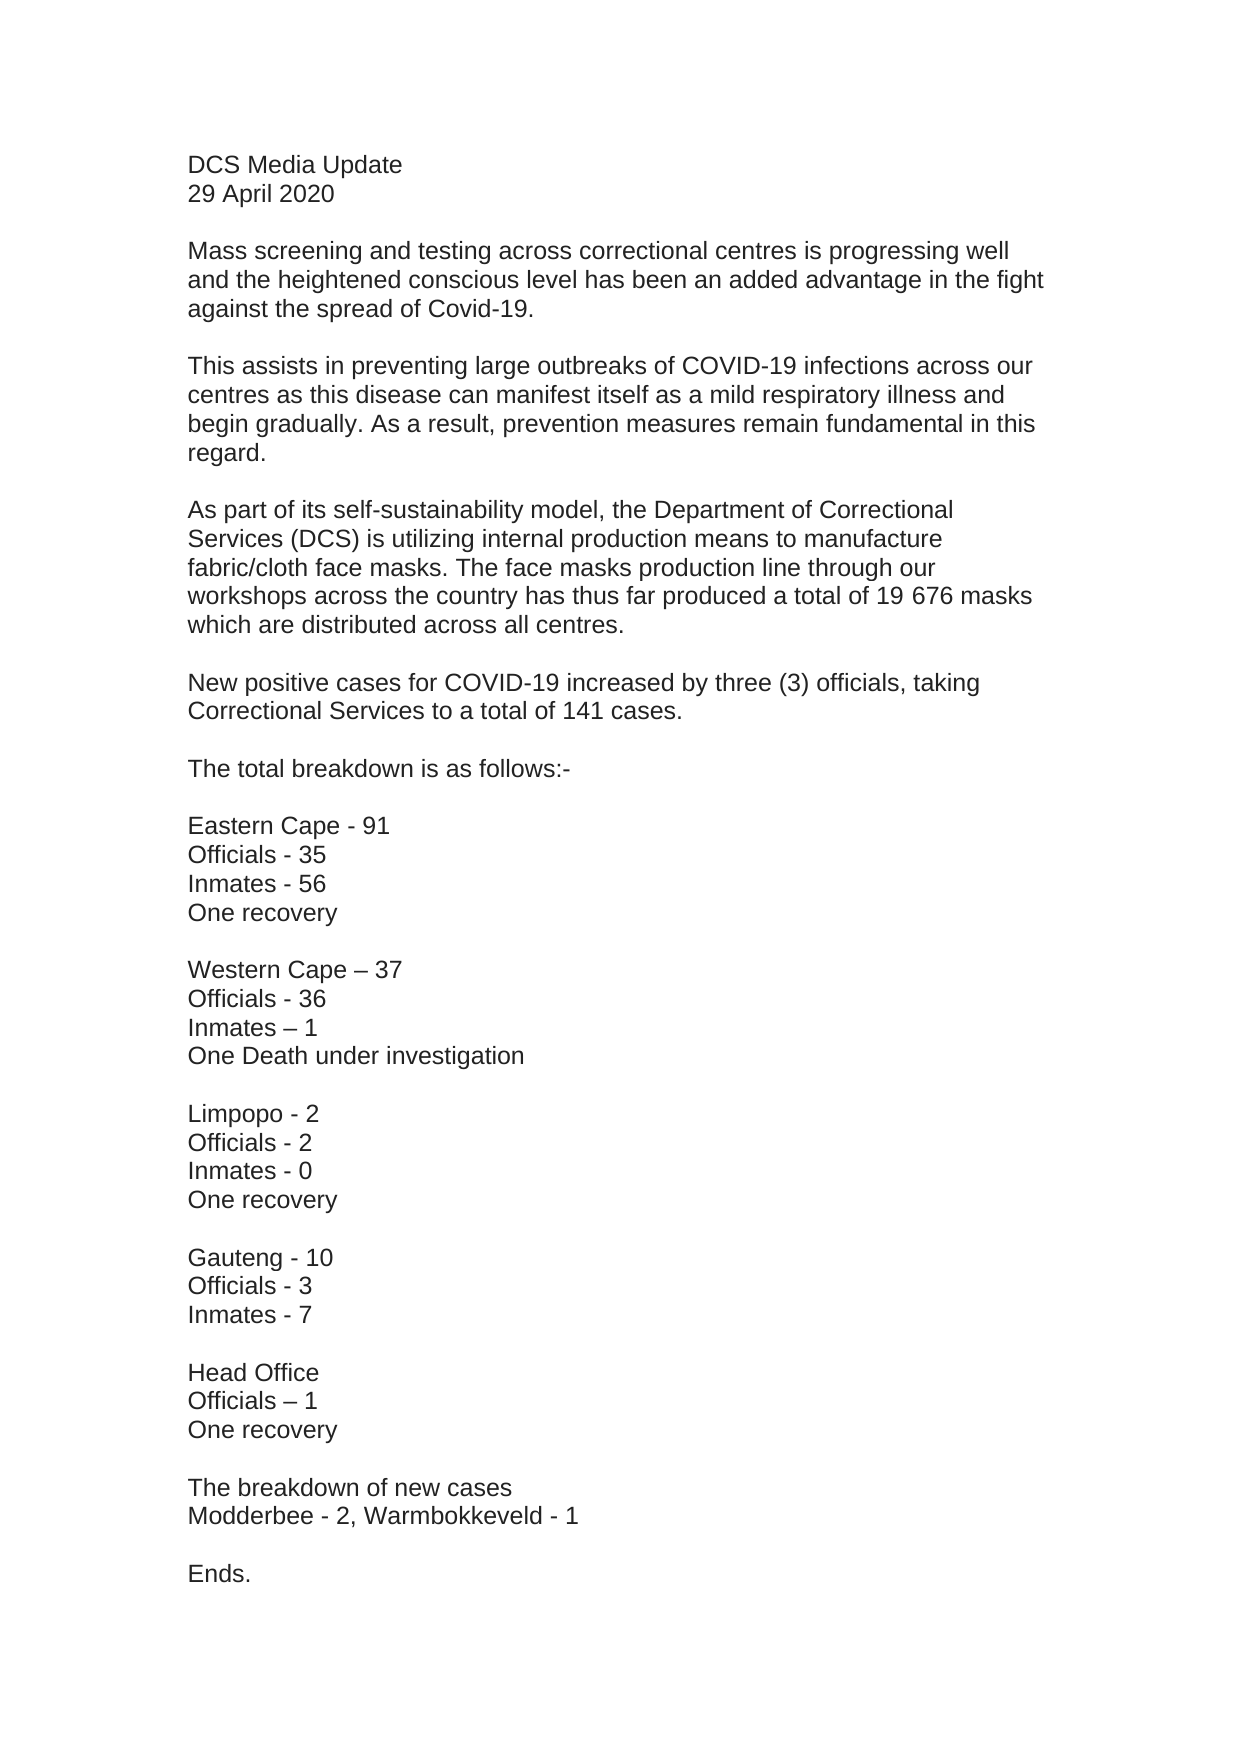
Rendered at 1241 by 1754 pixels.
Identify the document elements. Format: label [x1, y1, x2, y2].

text [187, 150, 1053, 1587]
